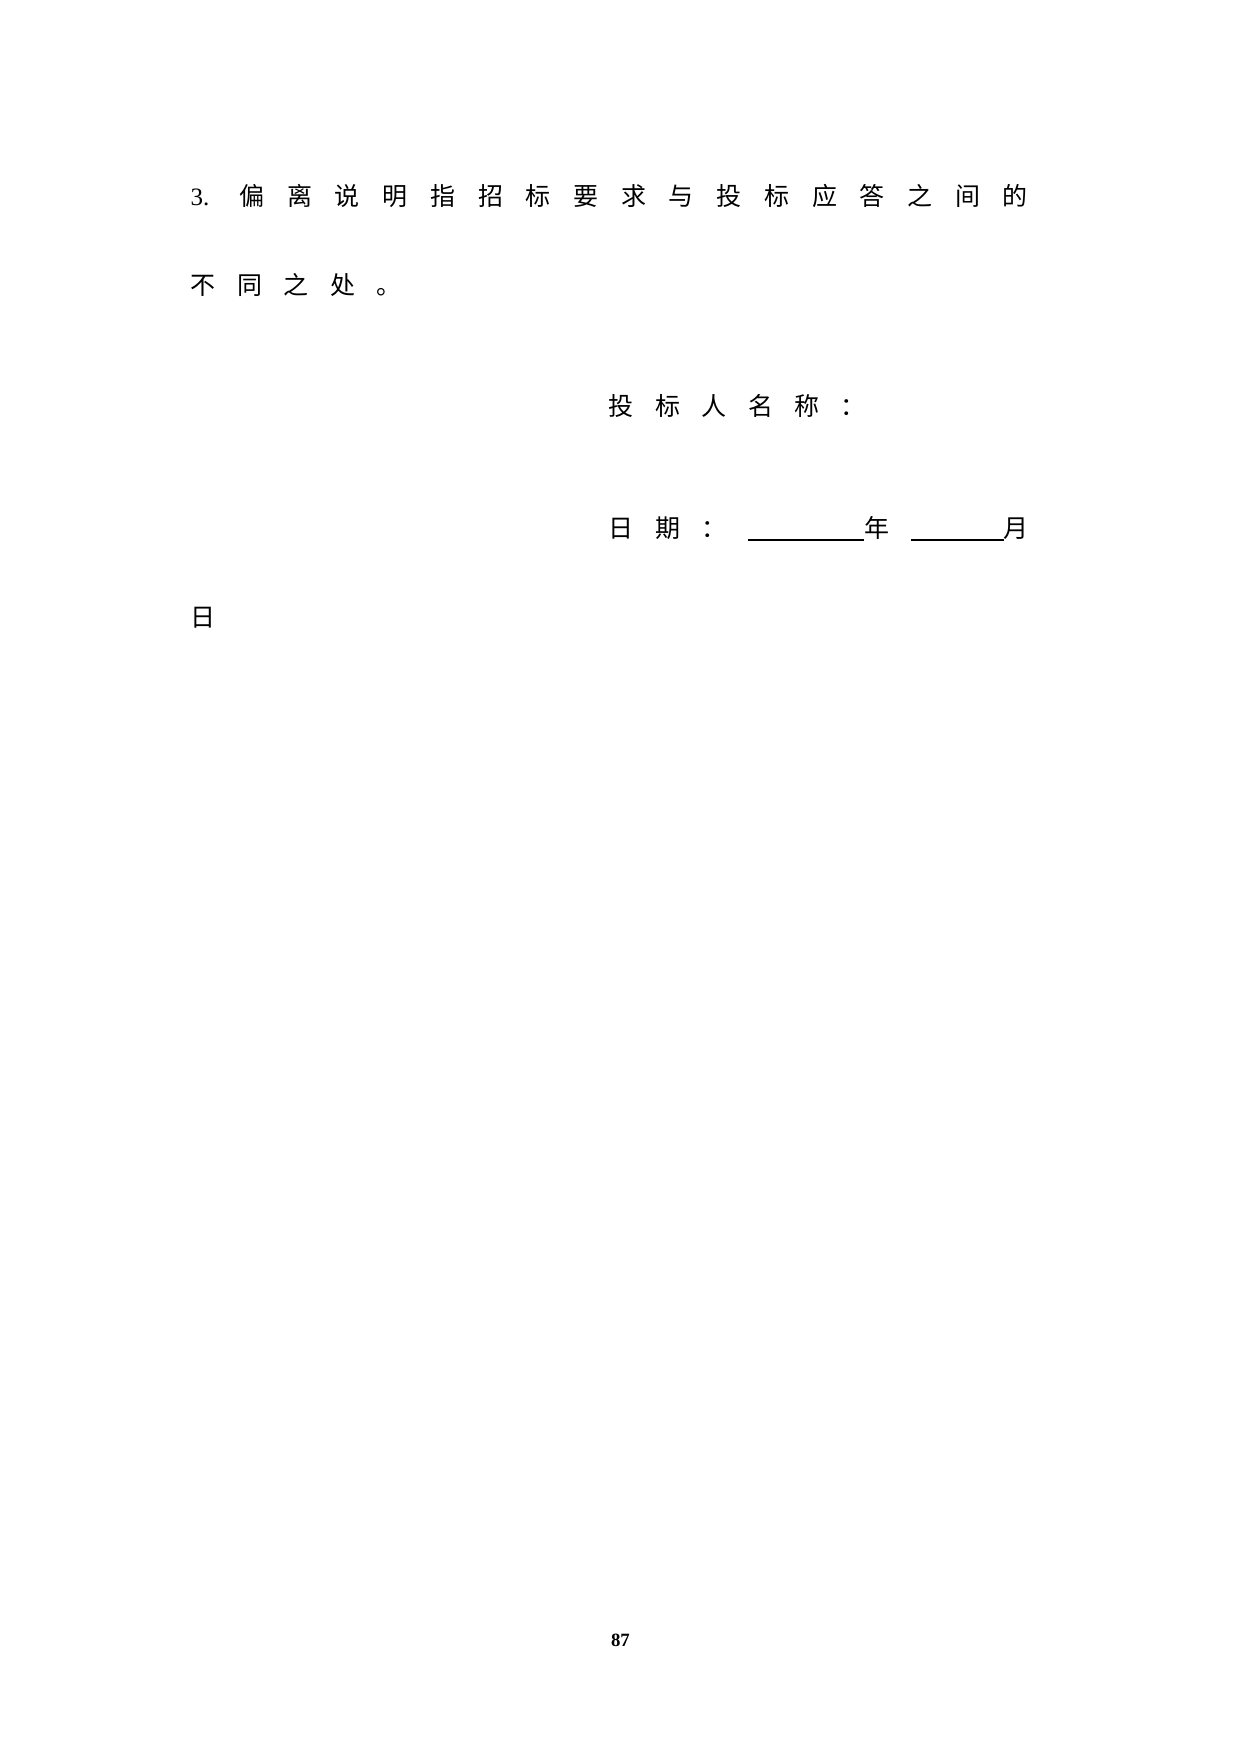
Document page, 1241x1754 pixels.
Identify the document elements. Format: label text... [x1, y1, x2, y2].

text 3. 偏离说明指招标要求与投标应答之间的不同之处。 [190, 164, 1050, 313]
text 日期： 年 月 日 [190, 497, 1050, 645]
text 投标人名称： [190, 375, 1050, 434]
